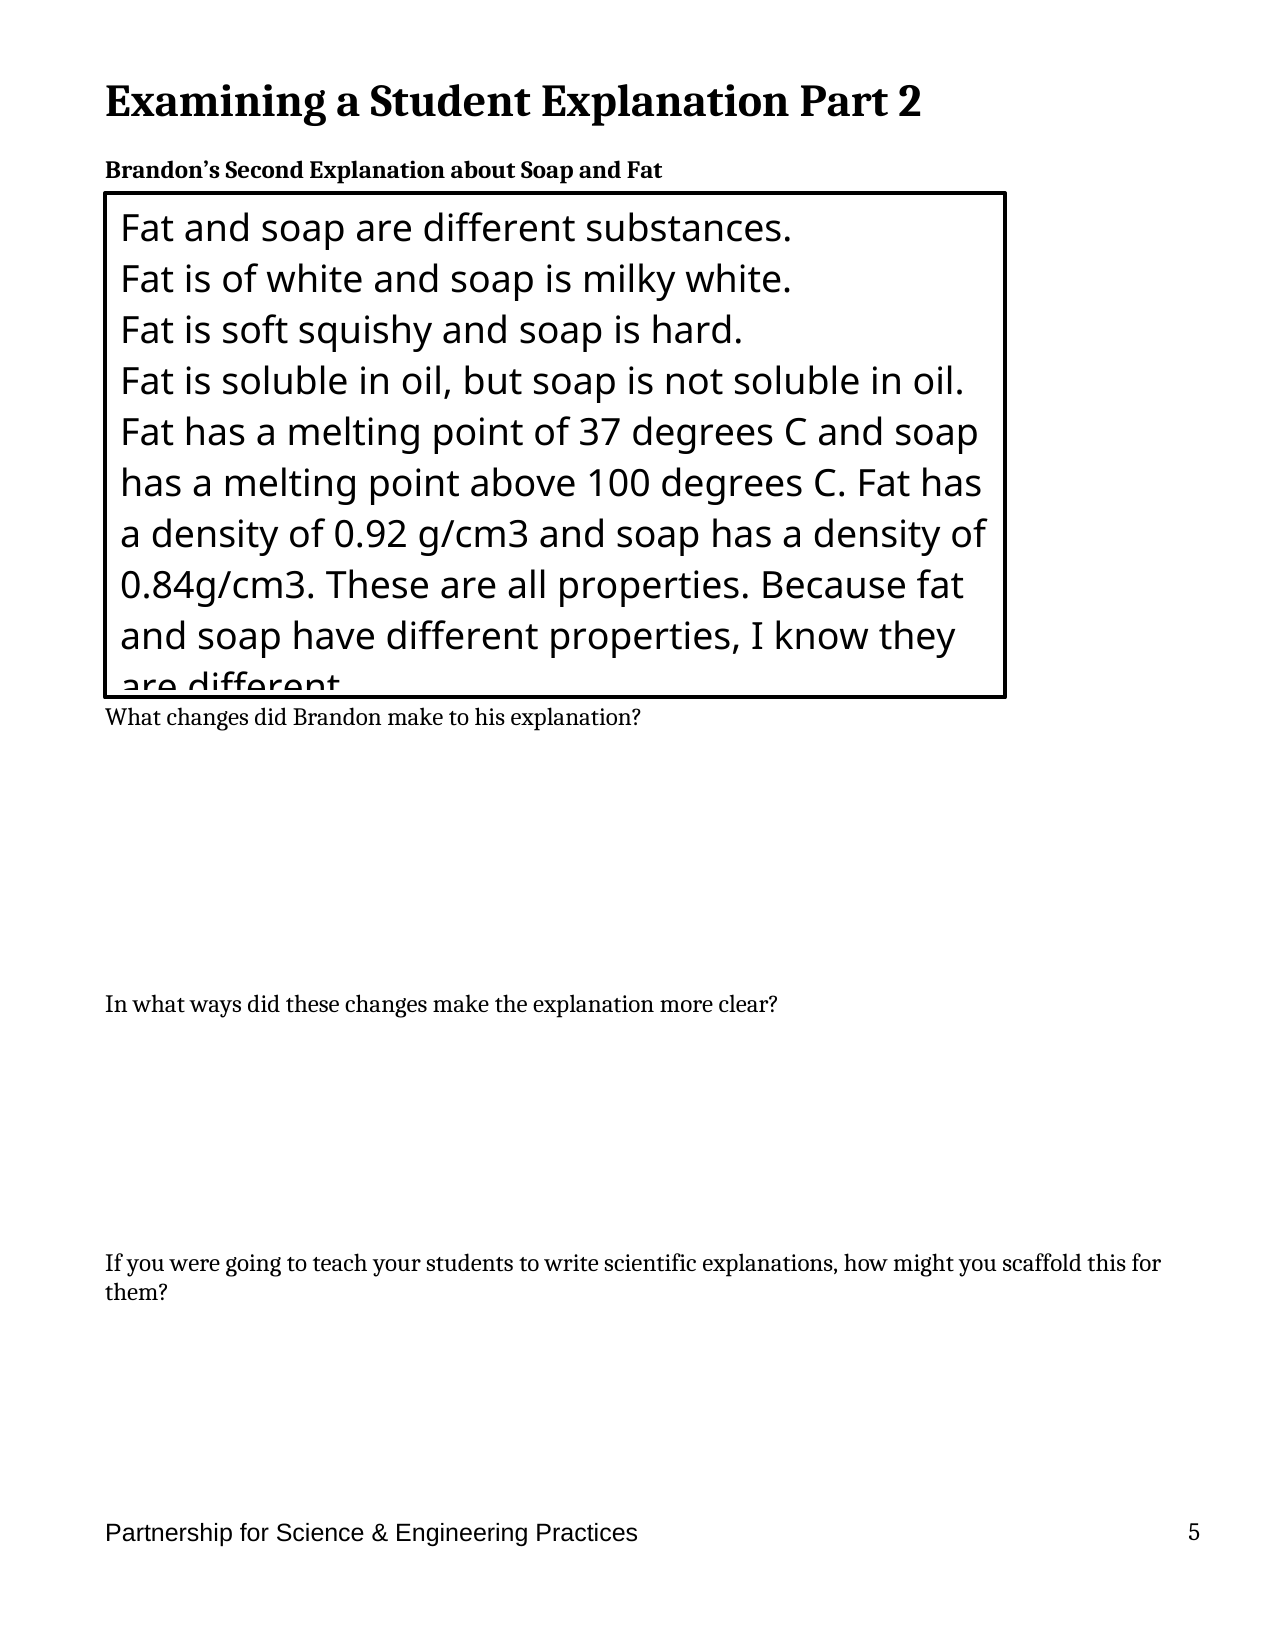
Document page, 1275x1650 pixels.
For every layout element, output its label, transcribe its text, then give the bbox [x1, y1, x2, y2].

text Brandon’s Second Explanation about Soap and Fat [105, 156, 1200, 185]
text In what ways did these changes make the explanation more clear? [105, 990, 1200, 1019]
text Examining a Student Explanation Part 2 [105, 75, 1200, 128]
text What changes did Brandon make to his explanation? [105, 703, 1200, 731]
text If you were going to teach your students to write scientific explanations, how might you scaffold this for them? [105, 1249, 1200, 1306]
